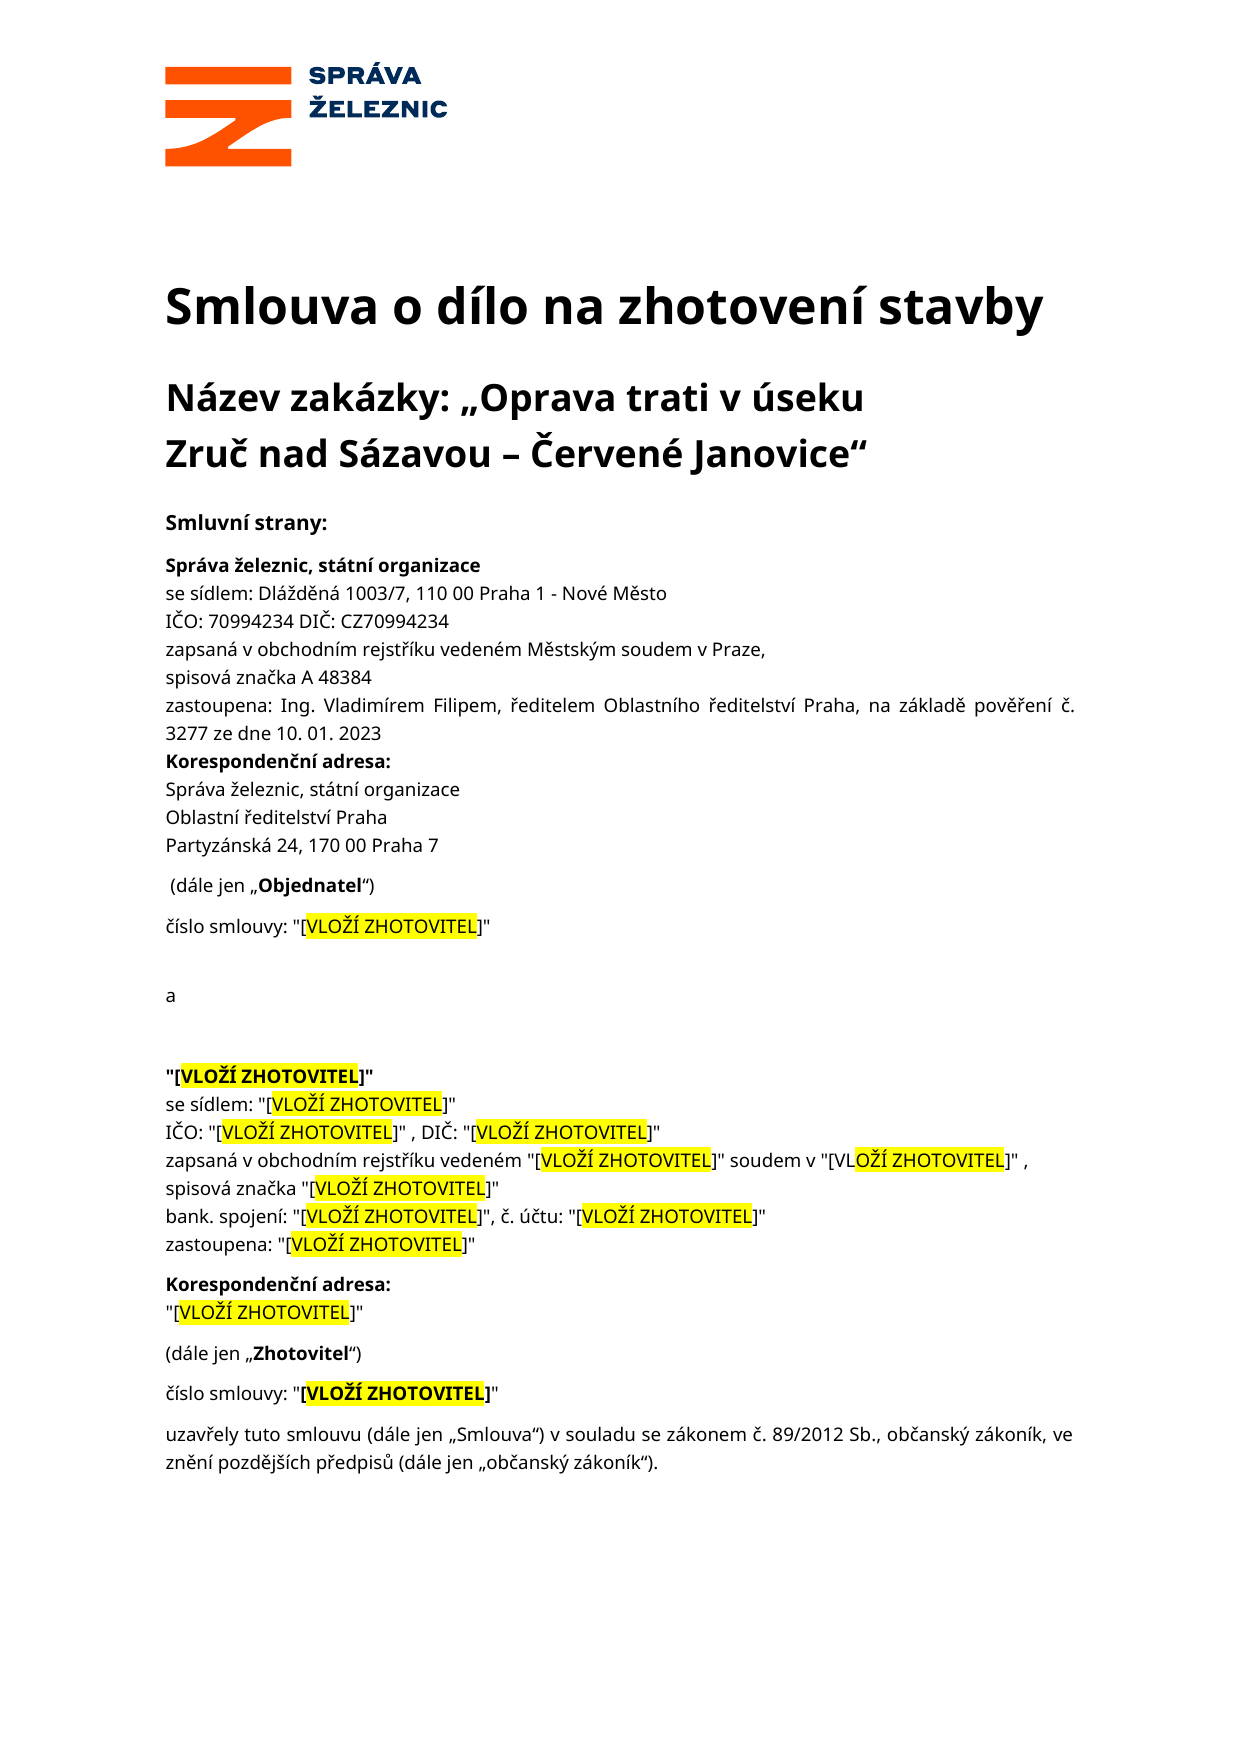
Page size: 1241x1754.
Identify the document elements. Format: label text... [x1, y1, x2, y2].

text se sídlem: Dlážděná 1003/7, 110 00 Praha 1 - Nové Město [165, 580, 1075, 606]
text číslo smlouvy: "[VLOŽÍ ZHOTOVITEL]" [165, 913, 306, 939]
text Oblastní ředitelství Praha [165, 804, 1075, 830]
text (dále jen „Objednatel“) [165, 873, 1075, 898]
text Korespondenční adresa: [165, 1272, 1075, 1297]
text zastoupena: "[VLOŽÍ ZHOTOVITEL]" [462, 1231, 1075, 1257]
text Korespondenční adresa: [165, 748, 1075, 774]
text a [165, 982, 1075, 1007]
text Smlouva o dílo na zhotovení stavby [165, 271, 1075, 339]
text bank. spojení: "[VLOŽÍ ZHOTOVITEL]", č. účtu: "[VLOŽÍ ZHOTOVITEL]" [752, 1203, 1075, 1228]
text zastoupena: "[VLOŽÍ ZHOTOVITEL]" [165, 1231, 291, 1257]
text "[VLOŽÍ ZHOTOVITEL]" [165, 1299, 1075, 1325]
text (dále jen „Zhotovitel“) [165, 1340, 1075, 1366]
text uzavřely tuto smlouvu (dále jen „Smlouva“) v souladu se zákonem č. 89/2012 Sb., občanský zákoník, ve znění pozdějších předpisů (dále jen „občanský zákoník“). [165, 1421, 1075, 1475]
text spisová značka "[VLOŽÍ ZHOTOVITEL]" [485, 1175, 1075, 1201]
text spisová značka A 48384 [165, 664, 1075, 690]
text Partyzánská 24, 170 00 Praha 7 [165, 832, 1075, 858]
text zapsaná v obchodním rejstříku vedeném Městským soudem v Praze, [165, 636, 1075, 662]
text zastoupena: Ing. Vladimírem Filipem, ředitelem Oblastního ředitelství Praha, na základě pověření č. 3277 ze dne 10. 01. 2023 [165, 692, 1075, 746]
text číslo smlouvy: "[VLOŽÍ ZHOTOVITEL]" [484, 1381, 1075, 1406]
text Správa železnic, státní organizace [165, 776, 1075, 802]
text Správa železnic, státní organizace [165, 552, 1075, 578]
text zapsaná v obchodním rejstříku vedeném "[VLOŽÍ ZHOTOVITEL]" soudem v "[VLOŽÍ ZHOTOVITEL]" , [165, 1147, 541, 1172]
text Smluvní strany: [165, 508, 1075, 537]
text IČO: "[VLOŽÍ ZHOTOVITEL]" , DIČ: "[VLOŽÍ ZHOTOVITEL]" [647, 1119, 1075, 1144]
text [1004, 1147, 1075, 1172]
text IČO: 70994234 DIČ: CZ70994234 [165, 608, 1075, 634]
text se sídlem: "[VLOŽÍ ZHOTOVITEL]" [165, 1091, 272, 1116]
text číslo smlouvy: "[VLOŽÍ ZHOTOVITEL]" [165, 1381, 306, 1406]
text "[VLOŽÍ ZHOTOVITEL]" [358, 1063, 1075, 1088]
text Název zakázky: „Oprava trati v úseku Zruč nad Sázavou – Červené Janovice“ [165, 371, 1075, 478]
text se sídlem: "[VLOŽÍ ZHOTOVITEL]" [442, 1091, 1075, 1116]
text číslo smlouvy: "[VLOŽÍ ZHOTOVITEL]" [477, 913, 1075, 939]
text spisová značka "[VLOŽÍ ZHOTOVITEL]" [165, 1175, 315, 1201]
